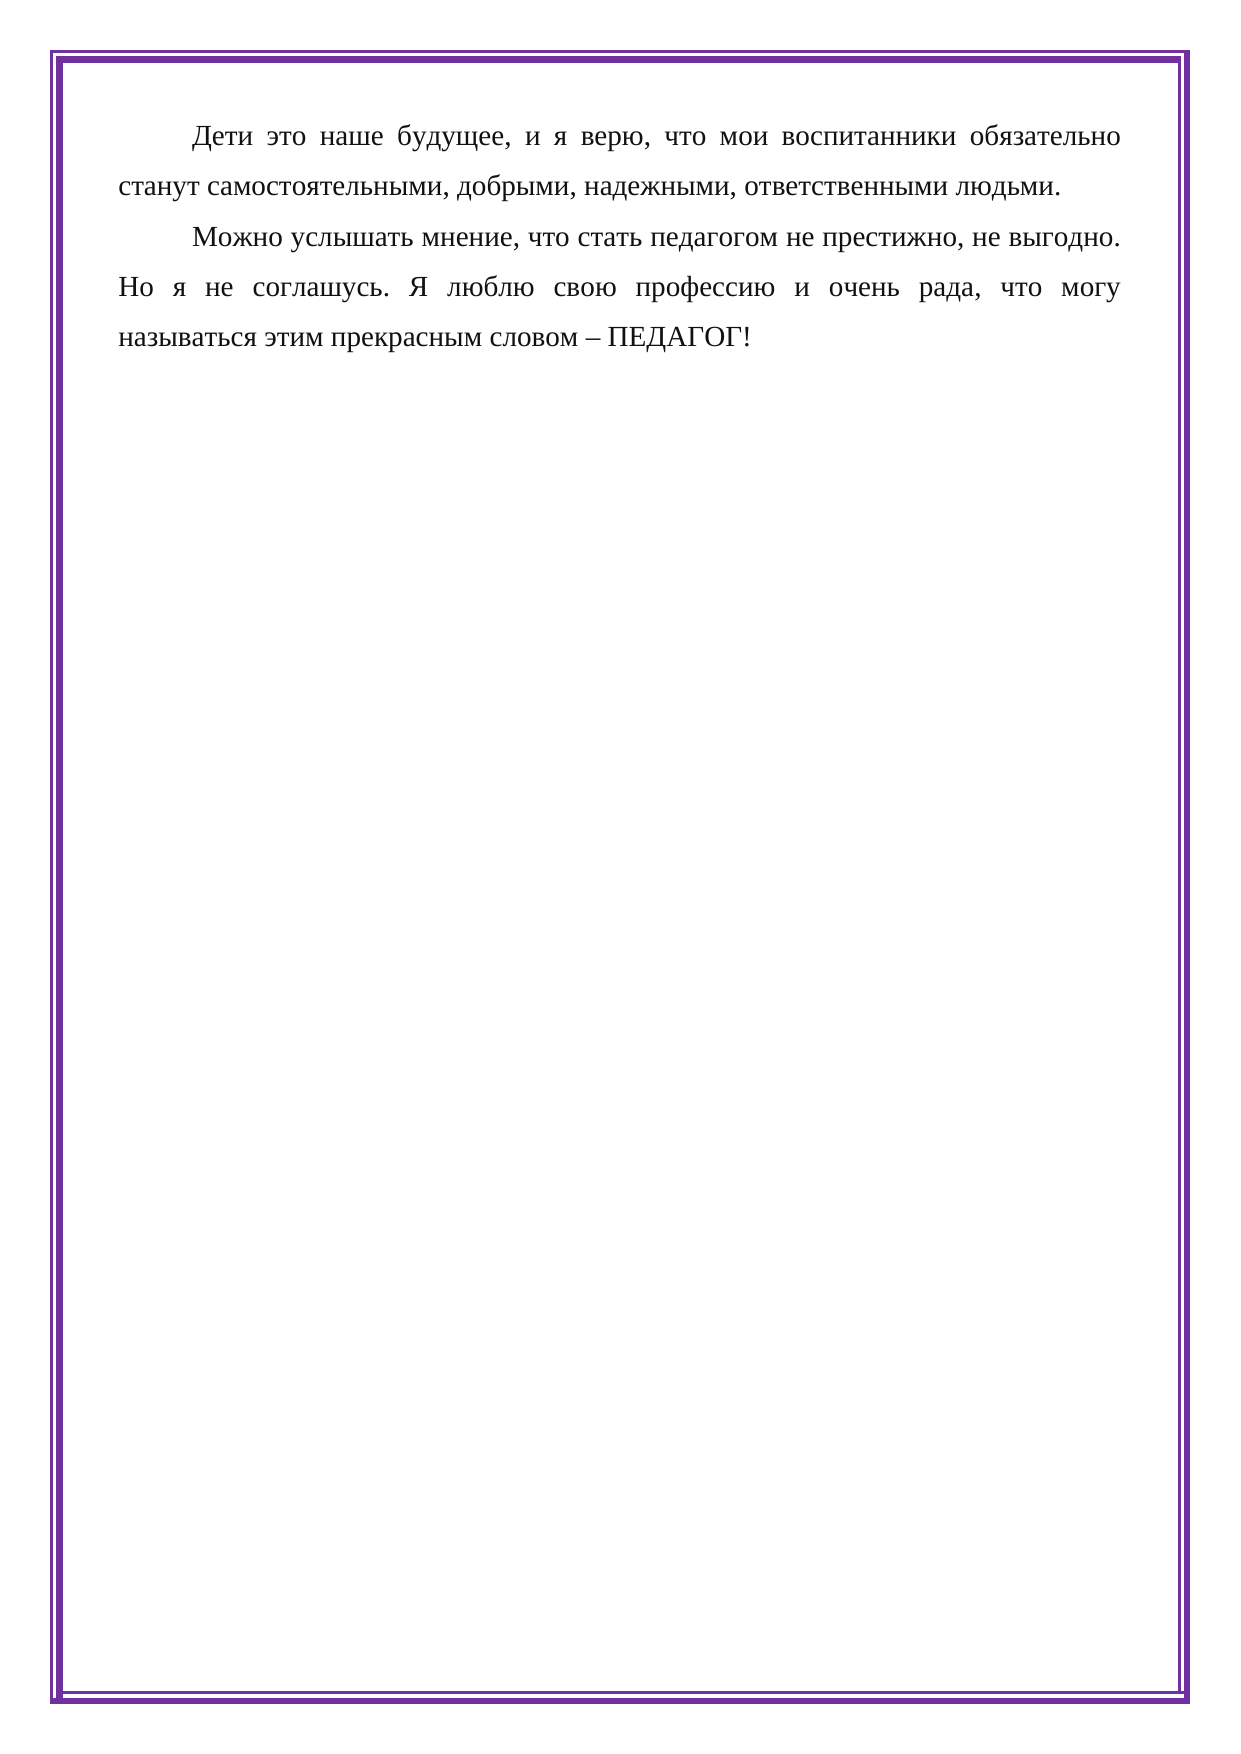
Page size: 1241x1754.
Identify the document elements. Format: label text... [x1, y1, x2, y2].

text Можно услышать мнение, что стать педагогом не престижно, не выгодно. Но я не соглашусь. Я люблю свою профессию и очень рада, что могу называться этим прекрасным словом – ПЕДАГОГ! [118, 219, 1122, 269]
text Можно услышать мнение, что стать педагогом не престижно, не выгодно. Но я не соглашусь. Я люблю свою профессию и очень рада, что могу называться этим прекрасным словом – ПЕДАГОГ! [118, 302, 1122, 353]
text Дети это наше будущее, и я верю, что мои воспитанники обязательно станут самостоятельными, добрыми, надежными, ответственными людьми. [118, 118, 1122, 202]
